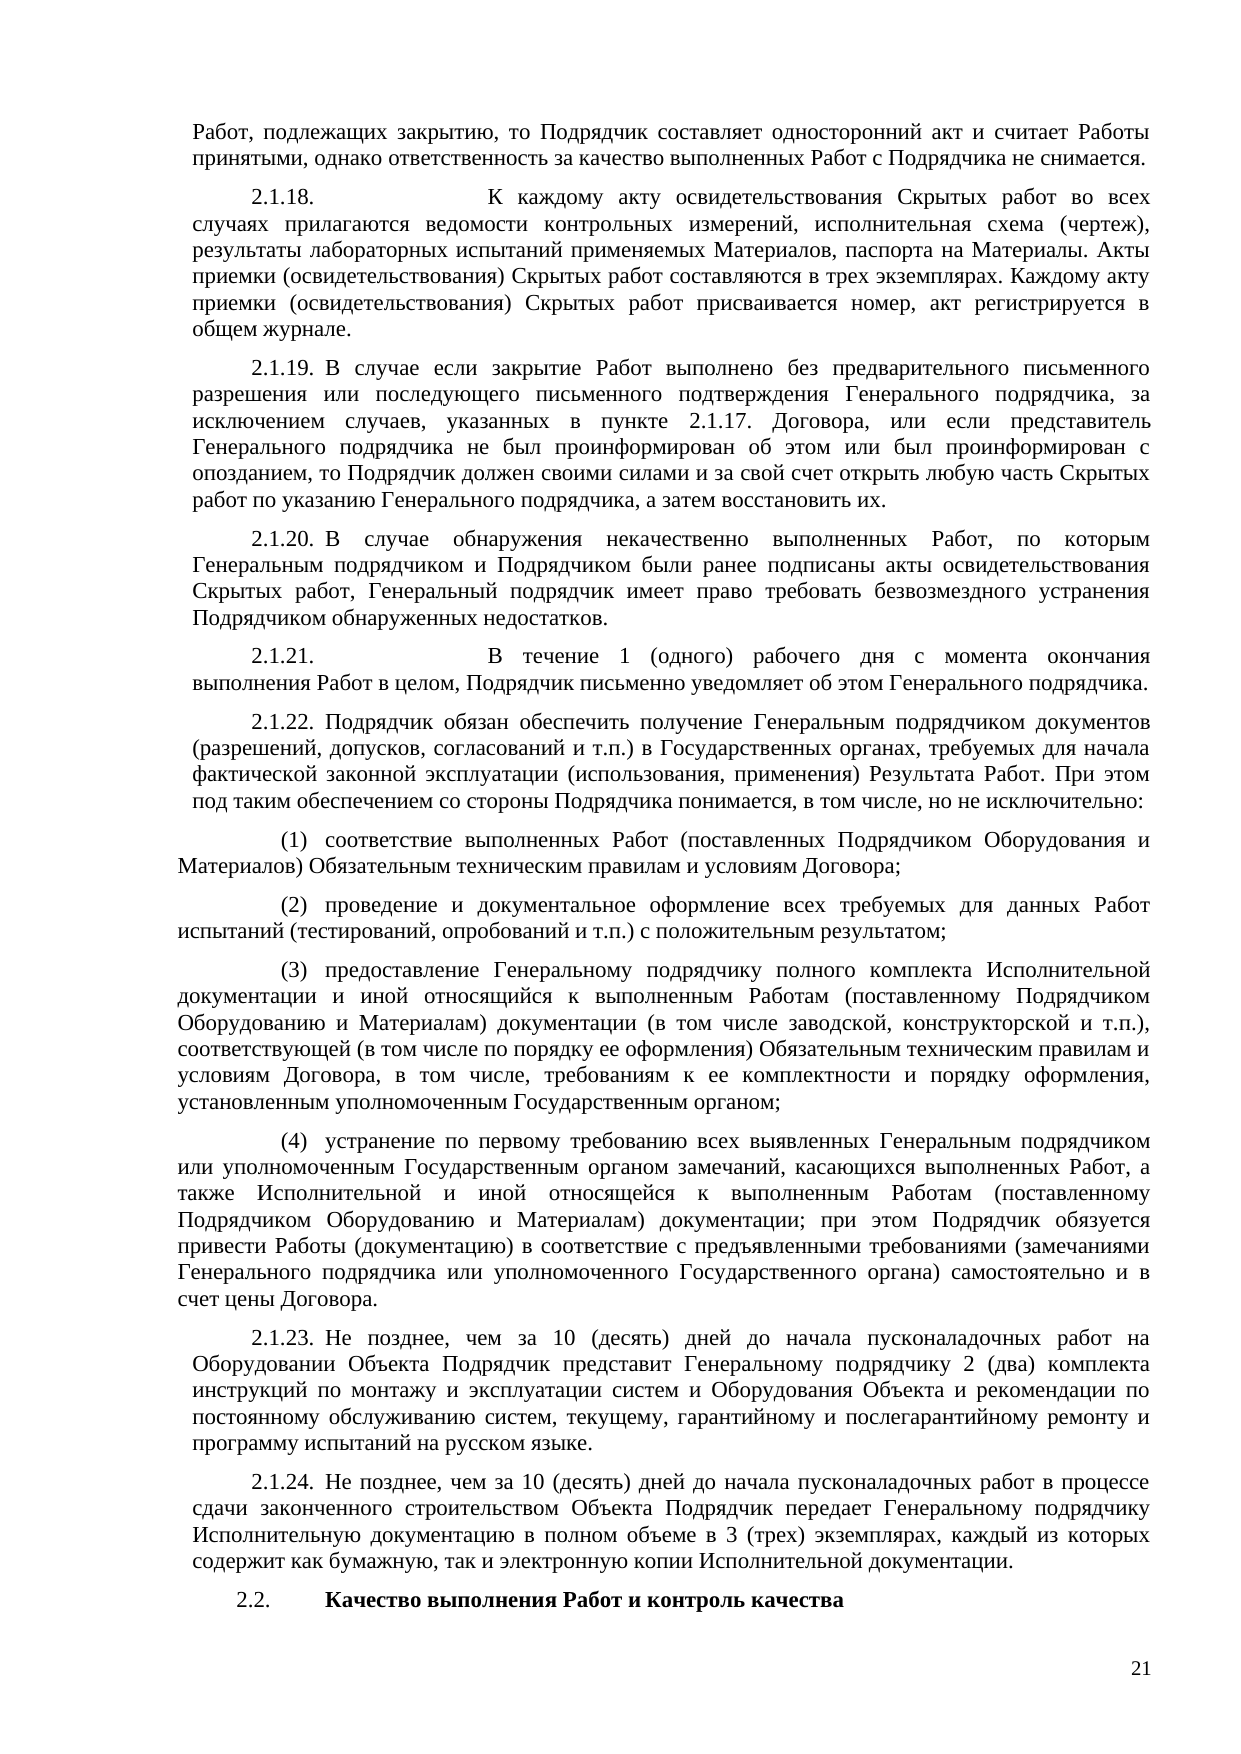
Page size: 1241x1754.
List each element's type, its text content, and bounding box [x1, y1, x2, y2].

text устранение по первому требованию всех выявленных Генеральным подрядчиком или уполномоченным Государственным органом замечаний, касающихся выполненных Работ, а также Исполнительной и иной относящейся к выполненным Работам (поставленному Подрядчиком Оборудованию и Материалам) документации; при этом Подрядчик обязуется привести Работы (документацию) в соответствие с предъявленными требованиями (замечаниями Генерального подрядчика или уполномоченного Государственного органа) самостоятельно и в счет цены Договора. [177, 1127, 1152, 1311]
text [192, 118, 1152, 171]
text соответствие выполненных Работ (поставленных Подрядчиком Оборудования и Материалов) Обязательным техническим правилам и условиям Договора; [177, 826, 1152, 878]
text Подрядчик обязан обеспечить получение Генеральным подрядчиком документов (разрешений, допусков, согласований и т.п.) в Государственных органах, требуемых для начала фактической законной эксплуатации (использования, применения) Результата Работ. При этом под таким обеспечением со стороны Подрядчика понимается, в том числе, но не исключительно: [192, 708, 1152, 813]
text К каждому акту освидетельствования Скрытых работ во всех случаях прилагаются ведомости контрольных измерений, исполнительная схема (чертеж), результаты лабораторных испытаний применяемых Материалов, паспорта на Материалы. Акты приемки (освидетельствования) Скрытых работ составляются в трех экземплярах. Каждому акту приемки (освидетельствования) Скрытых работ присваивается номер, акт регистрируется в общем журнале. [192, 183, 1152, 341]
text Качество выполнения Работ и контроль качества [177, 1586, 1152, 1612]
text Не позднее, чем за 10 (десять) дней до начала пусконаладочных работ на Оборудовании Объекта Подрядчик представит Генеральному подрядчику 2 (два) комплекта инструкций по монтажу и эксплуатации систем и Оборудования Объекта и рекомендации по постоянному обслуживанию систем, текущему, гарантийному и послегарантийному ремонту и программу испытаний на русском языке. [192, 1324, 1152, 1455]
text Не позднее, чем за 10 (десять) дней до начала пусконаладочных работ в процессе сдачи законченного строительством Объекта Подрядчик передает Генеральному подрядчику Исполнительную документацию в полном объеме в 3 (трех) экземплярах, каждый из которых содержит как бумажную, так и электронную копии Исполнительной документации. [192, 1468, 1152, 1573]
text предоставление Генеральному подрядчику полного комплекта Исполнительной документации и иной относящийся к выполненным Работам (поставленному Подрядчиком Оборудованию и Материалам) документации (в том числе заводской, конструкторской и т.п.), соответствующей (в том числе по порядку ее оформления) Обязательным техническим правилам и условиям Договора, в том числе, требованиям к ее комплектности и порядку оформления, установленным уполномоченным Государственным органом; [177, 956, 1152, 1114]
text В течение 1 (одного) рабочего дня с момента окончания выполнения Работ в целом, Подрядчик письменно уведомляет об этом Генерального подрядчика. [192, 642, 1152, 695]
text В случае обнаружения некачественно выполненных Работ, по которым Генеральным подрядчиком и Подрядчиком были ранее подписаны акты освидетельствования Скрытых работ, Генеральный подрядчик имеет право требовать безвозмездного устранения Подрядчиком обнаруженных недостатков. [192, 524, 1152, 630]
text проведение и документальное оформление всех требуемых для данных Работ испытаний (тестирований, опробований и т.п.) с положительным результатом; [177, 891, 1152, 943]
